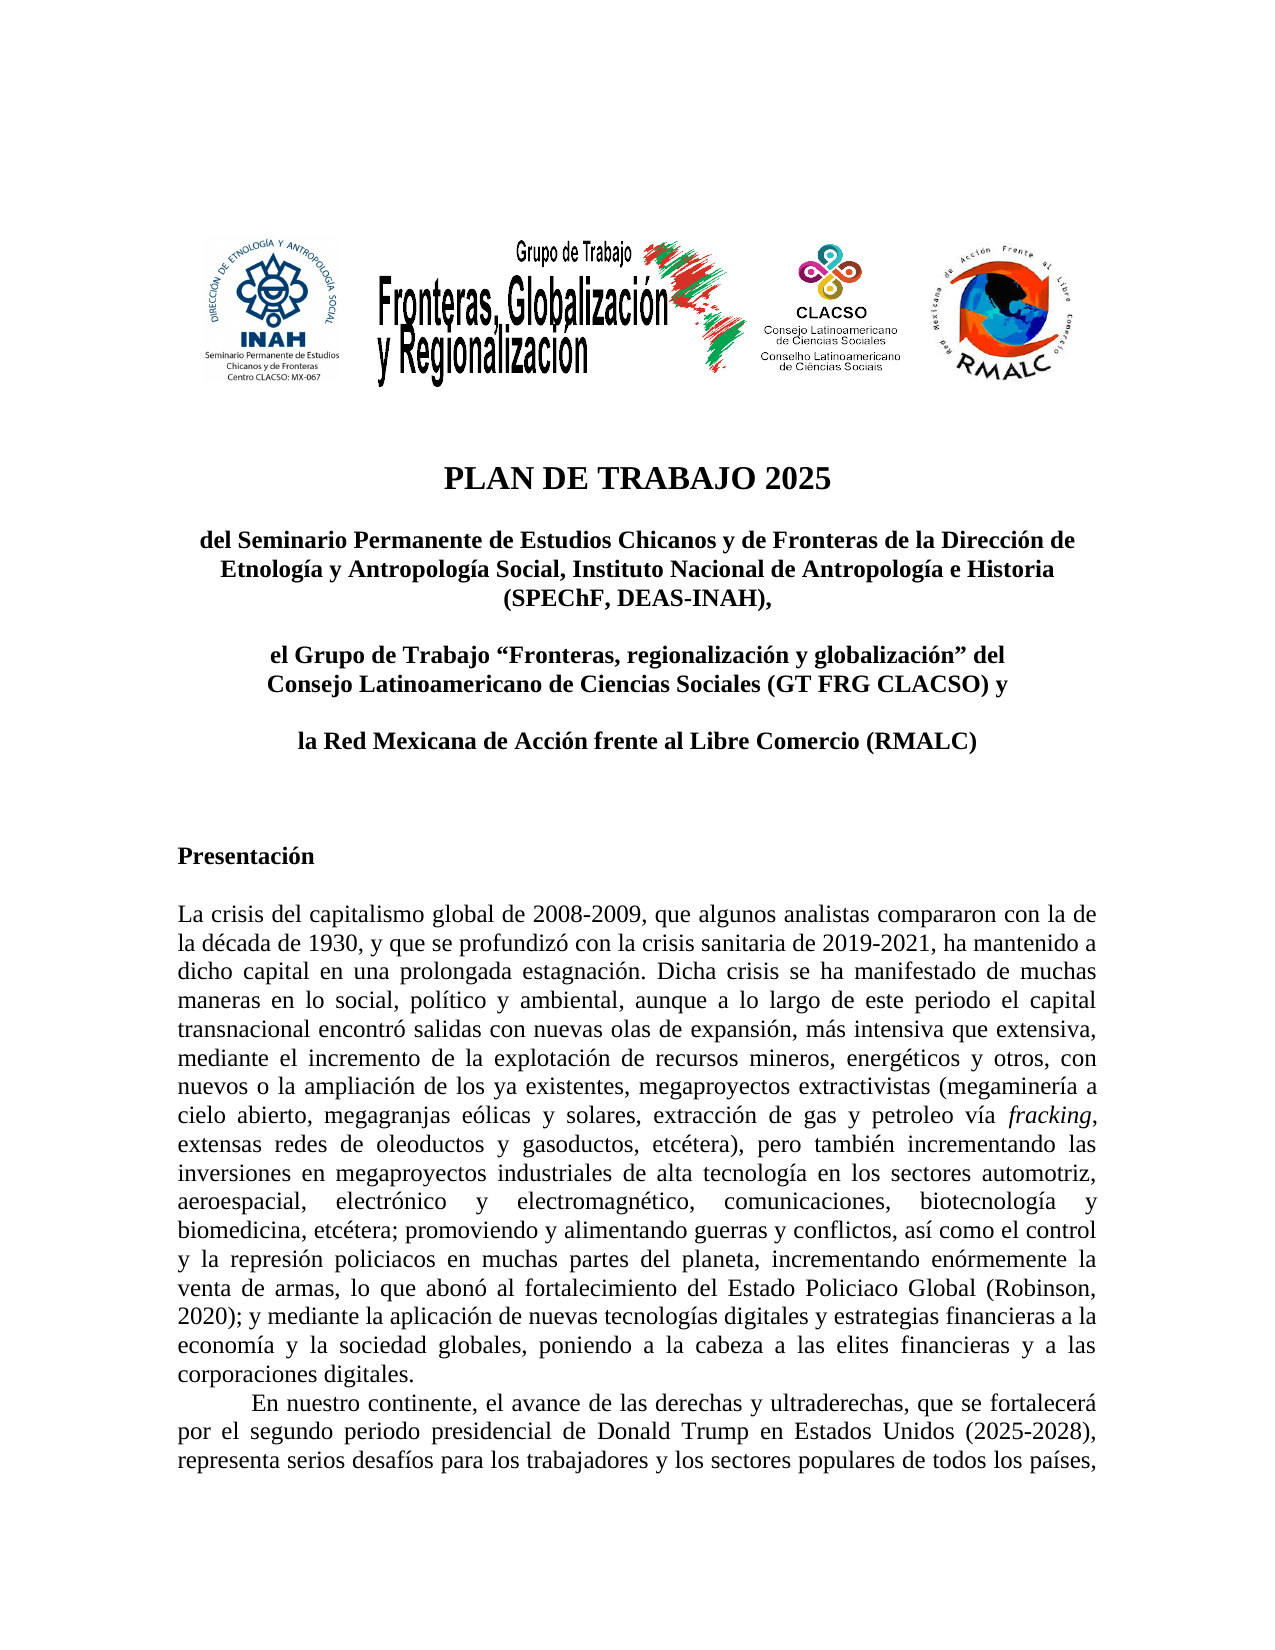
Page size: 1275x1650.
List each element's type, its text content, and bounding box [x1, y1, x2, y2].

text la Red Mexicana de Acción frente al Libre Comercio (RMALC) [177, 726, 1098, 755]
picture [925, 243, 1073, 382]
text Consejo Latinoamericano de Ciencias Sociales (GT FRG CLACSO) y [177, 669, 1098, 698]
text el Grupo de Trabajo “Fronteras, regionalización y globalización” del [177, 640, 1098, 669]
text La crisis del capitalismo global de 2008-2009, que algunos analistas compararon con la de la década de 1930, y que se profundizó con la crisis sanitaria de 2019-2021, ha mantenido a dicho capital en una prolongada estagnación. Dicha crisis se ha manifestado de muchas maneras en lo social, político y ambiental, aunque a lo largo de este periodo el capital transnacional encontró salidas con nuevas olas de expansión, más intensiva que extensiva, mediante el incremento de la explotación de recursos mineros, energéticos y otros, con nuevos o la ampliación de los ya existentes, megaproyectos extractivistas (megaminería a cielo abierto, megagranjas eólicas y solares, extracción de gas y petroleo vía fracking, extensas redes de oleoductos y gasoductos, etcétera), pero también incrementando las inversiones en megaproyectos industriales de alta tecnología en los sectores automotriz, aeroespacial, electrónico y electromagnético, comunicaciones, biotecnología y biomedicina, etcétera; promoviendo y alimentando guerras y conflictos, así como el control y la represión policiacos en muchas partes del planeta, incrementando enórmemente la venta de armas, lo que abonó al fortalecimiento del Estado Policiaco Global (Robinson, 2020); y mediante la aplicación de nuevas tecnologías digitales y estrategias financieras a la economía y la sociedad globales, poniendo a la cabeza a las elites financieras y a las corporaciones digitales. [177, 899, 1098, 1388]
text PLAN DE TRABAJO 2025 [177, 458, 1098, 496]
picture [201, 236, 340, 381]
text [177, 1388, 1098, 1474]
text Presentación [177, 841, 1098, 870]
text del Seminario Permanente de Estudios Chicanos y de Fronteras de la Dirección de Etnología y Antropología Social, Instituto Nacional de Antropología e Historia (SPEChF, DEAS-INAH), [177, 525, 1098, 611]
picture [377, 236, 900, 394]
